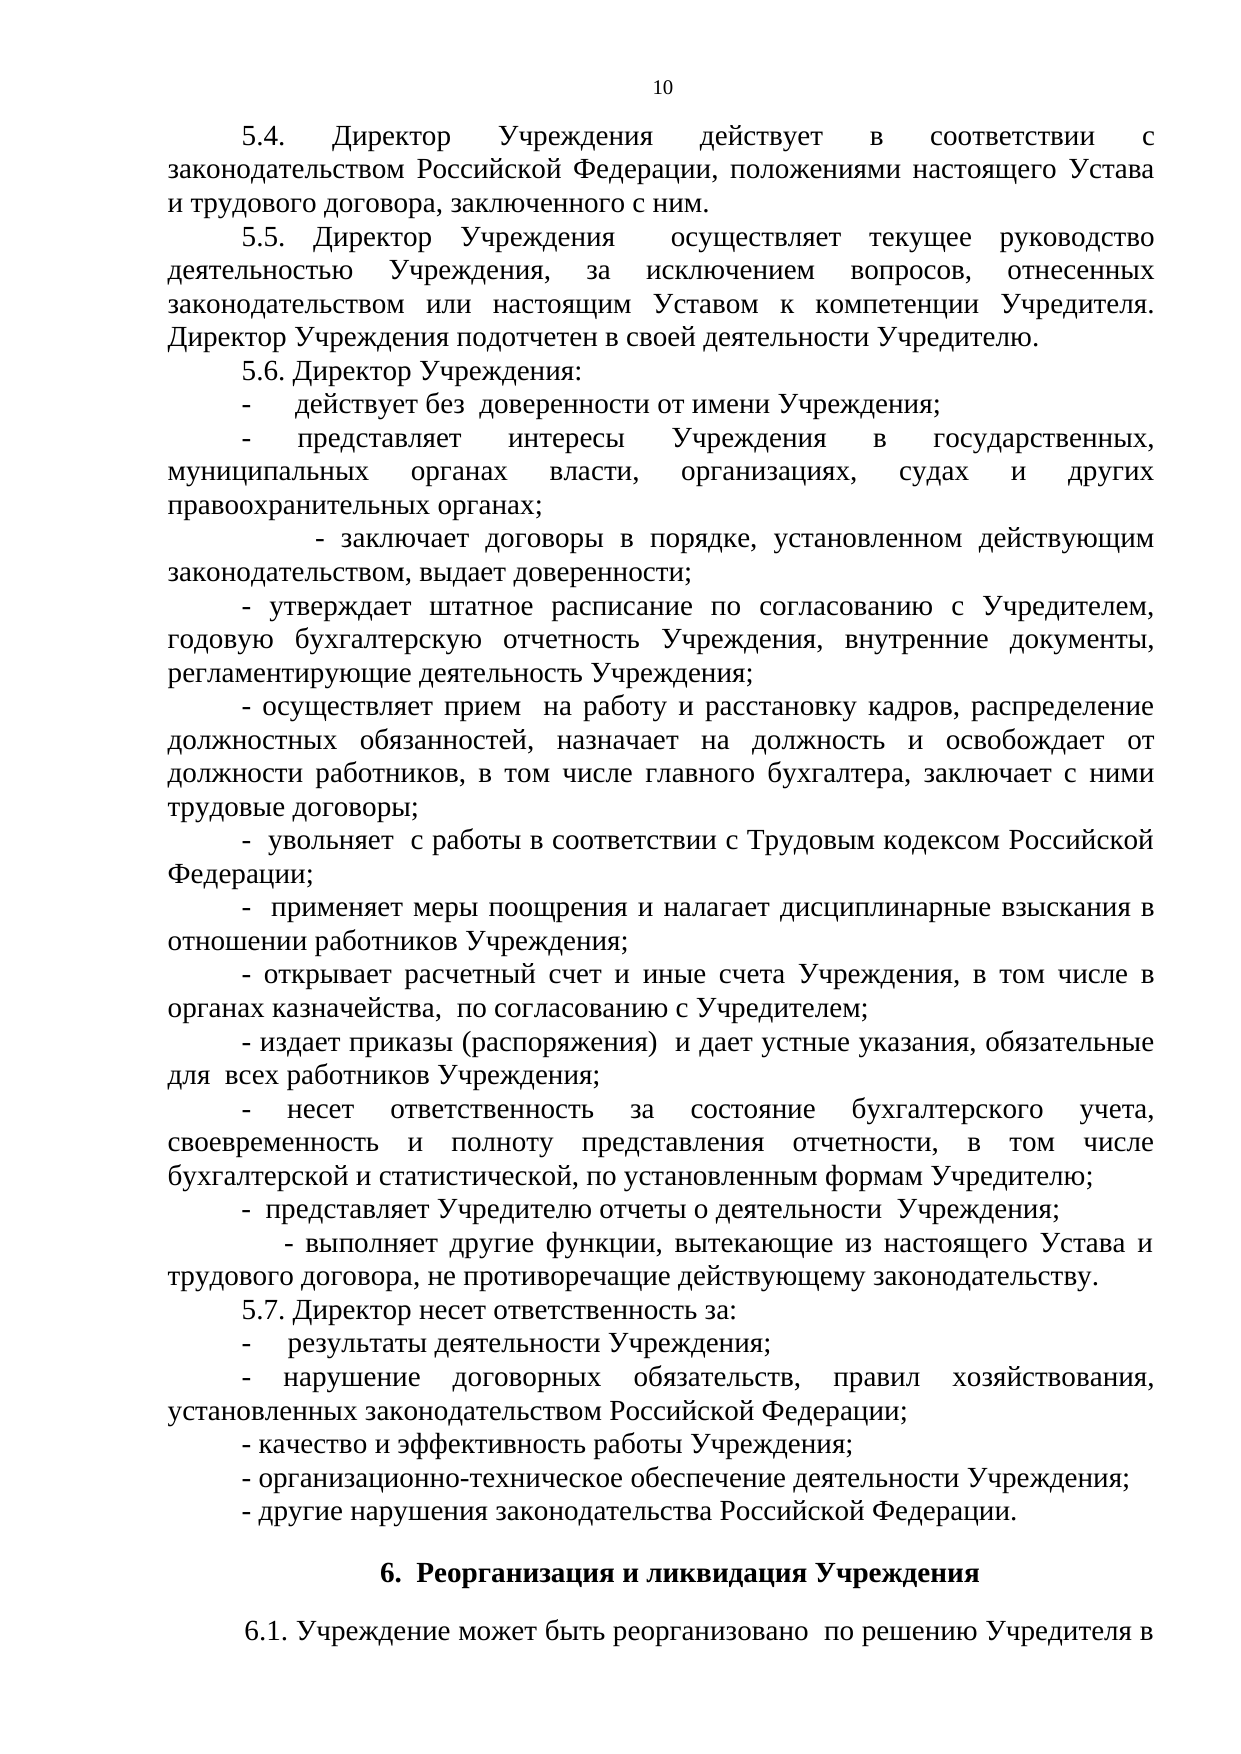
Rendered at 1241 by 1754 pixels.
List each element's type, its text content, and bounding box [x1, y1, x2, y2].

text - применяет меры поощрения и налагает дисциплинарные взыскания в отношении работников Учреждения; [167, 889, 1155, 957]
text 5.4. Директор Учреждения действует в соответствии с законодательством Российской Федерации, положениями настоящего Устава и трудового договора, заключенного с ним. [167, 118, 1155, 219]
text - качество и эффективность работы Учреждения; [167, 1426, 1155, 1460]
text - представляет Учредителю отчеты о деятельности Учреждения; [167, 1191, 1157, 1225]
text - действует без доверенности от имени Учреждения; [167, 386, 1155, 420]
text - другие нарушения законодательства Российской Федерации. [167, 1493, 1155, 1527]
text - результаты деятельности Учреждения; [167, 1326, 1155, 1359]
text 5.7. Директор несет ответственность за: [167, 1292, 1155, 1326]
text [167, 1613, 1155, 1647]
text - осуществляет прием на работу и расстановку кадров, распределение должностных обязанностей, назначает на должность и освобождает от должности работников, в том числе главного бухгалтера, заключает с ними трудовые договоры; [167, 688, 1155, 822]
text 6. Реорганизация и ликвидация Учреждения [182, 1556, 1155, 1589]
text 5.6. Директор Учреждения: [167, 353, 1155, 386]
text - заключает договоры в порядке, установленном действующим законодательством, выдает доверенности; [167, 521, 1155, 588]
text - издает приказы (распоряжения) и дает устные указания, обязательные для всех работников Учреждения; [167, 1024, 1155, 1091]
text - открывает расчетный счет и иные счета Учреждения, в том числе в органах казначейства, по согласованию с Учредителем; [167, 957, 1155, 1024]
text - несет ответственность за состояние бухгалтерского учета, своевременность и полноту представления отчетности, в том числе бухгалтерской и статистической, по установленным формам Учредителю; [167, 1091, 1155, 1191]
text - выполняет другие функции, вытекающие из настоящего Устава и трудового договора, не противоречащие действующему законодательству. [167, 1225, 1155, 1292]
text - утверждает штатное расписание по согласованию с Учредителем, годовую бухгалтерскую отчетность Учреждения, внутренние документы, регламентирующие деятельность Учреждения; [167, 588, 1155, 688]
text - организационно-техническое обеспечение деятельности Учреждения; [167, 1460, 1155, 1493]
text 5.5. Директор Учреждения осуществляет текущее руководство деятельностью Учреждения, за исключением вопросов, отнесенных законодательством или настоящим Уставом к компетенции Учредителя. Директор Учреждения подотчетен в своей деятельности Учредителю. [167, 219, 1155, 353]
text - увольняет с работы в соответствии с Трудовым кодексом Российской Федерации; [167, 822, 1155, 889]
text - представляет интересы Учреждения в государственных, муниципальных органах власти, организациях, судах и других правоохранительных органах; [167, 420, 1155, 521]
text - нарушение договорных обязательств, правил хозяйствования, установленных законодательством Российской Федерации; [167, 1359, 1155, 1426]
